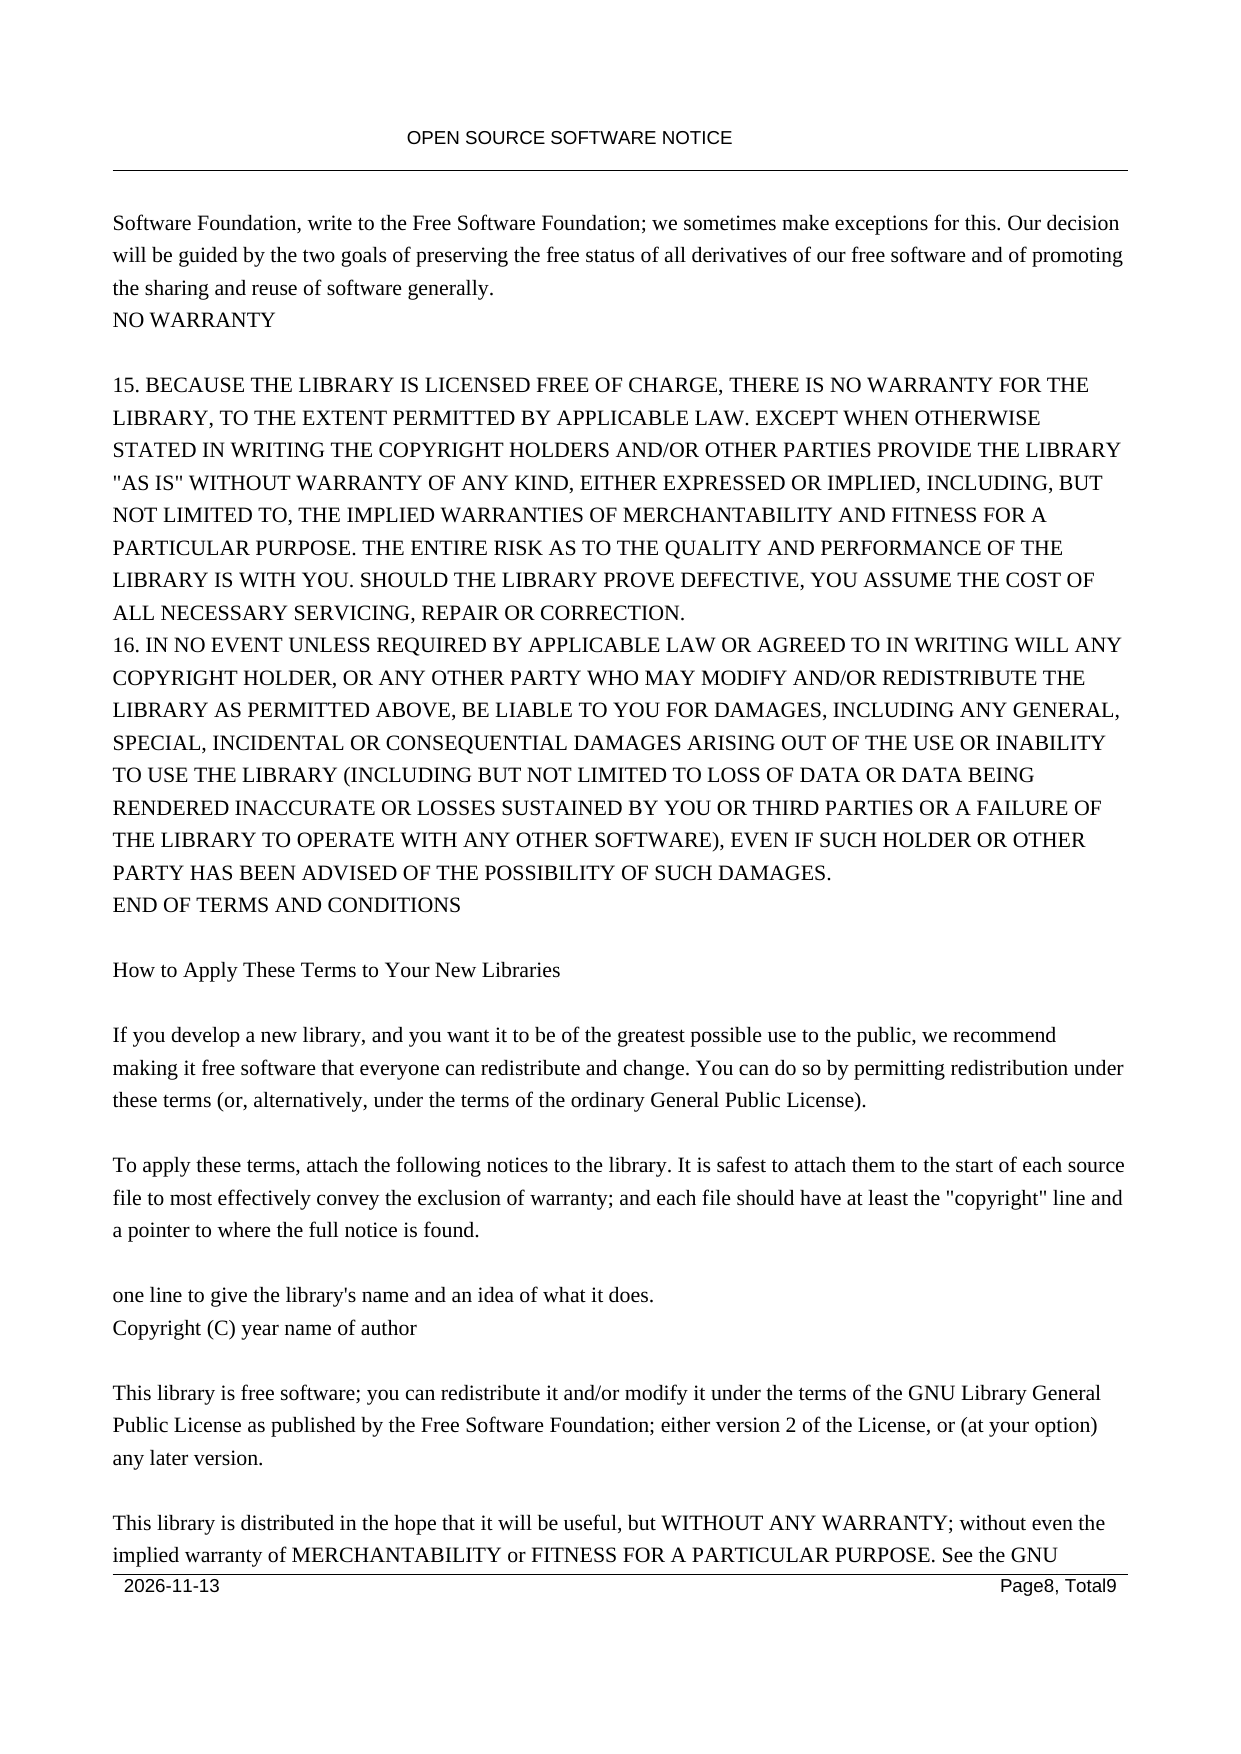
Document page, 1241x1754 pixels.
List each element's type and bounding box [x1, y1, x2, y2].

text [112, 206, 1128, 1571]
